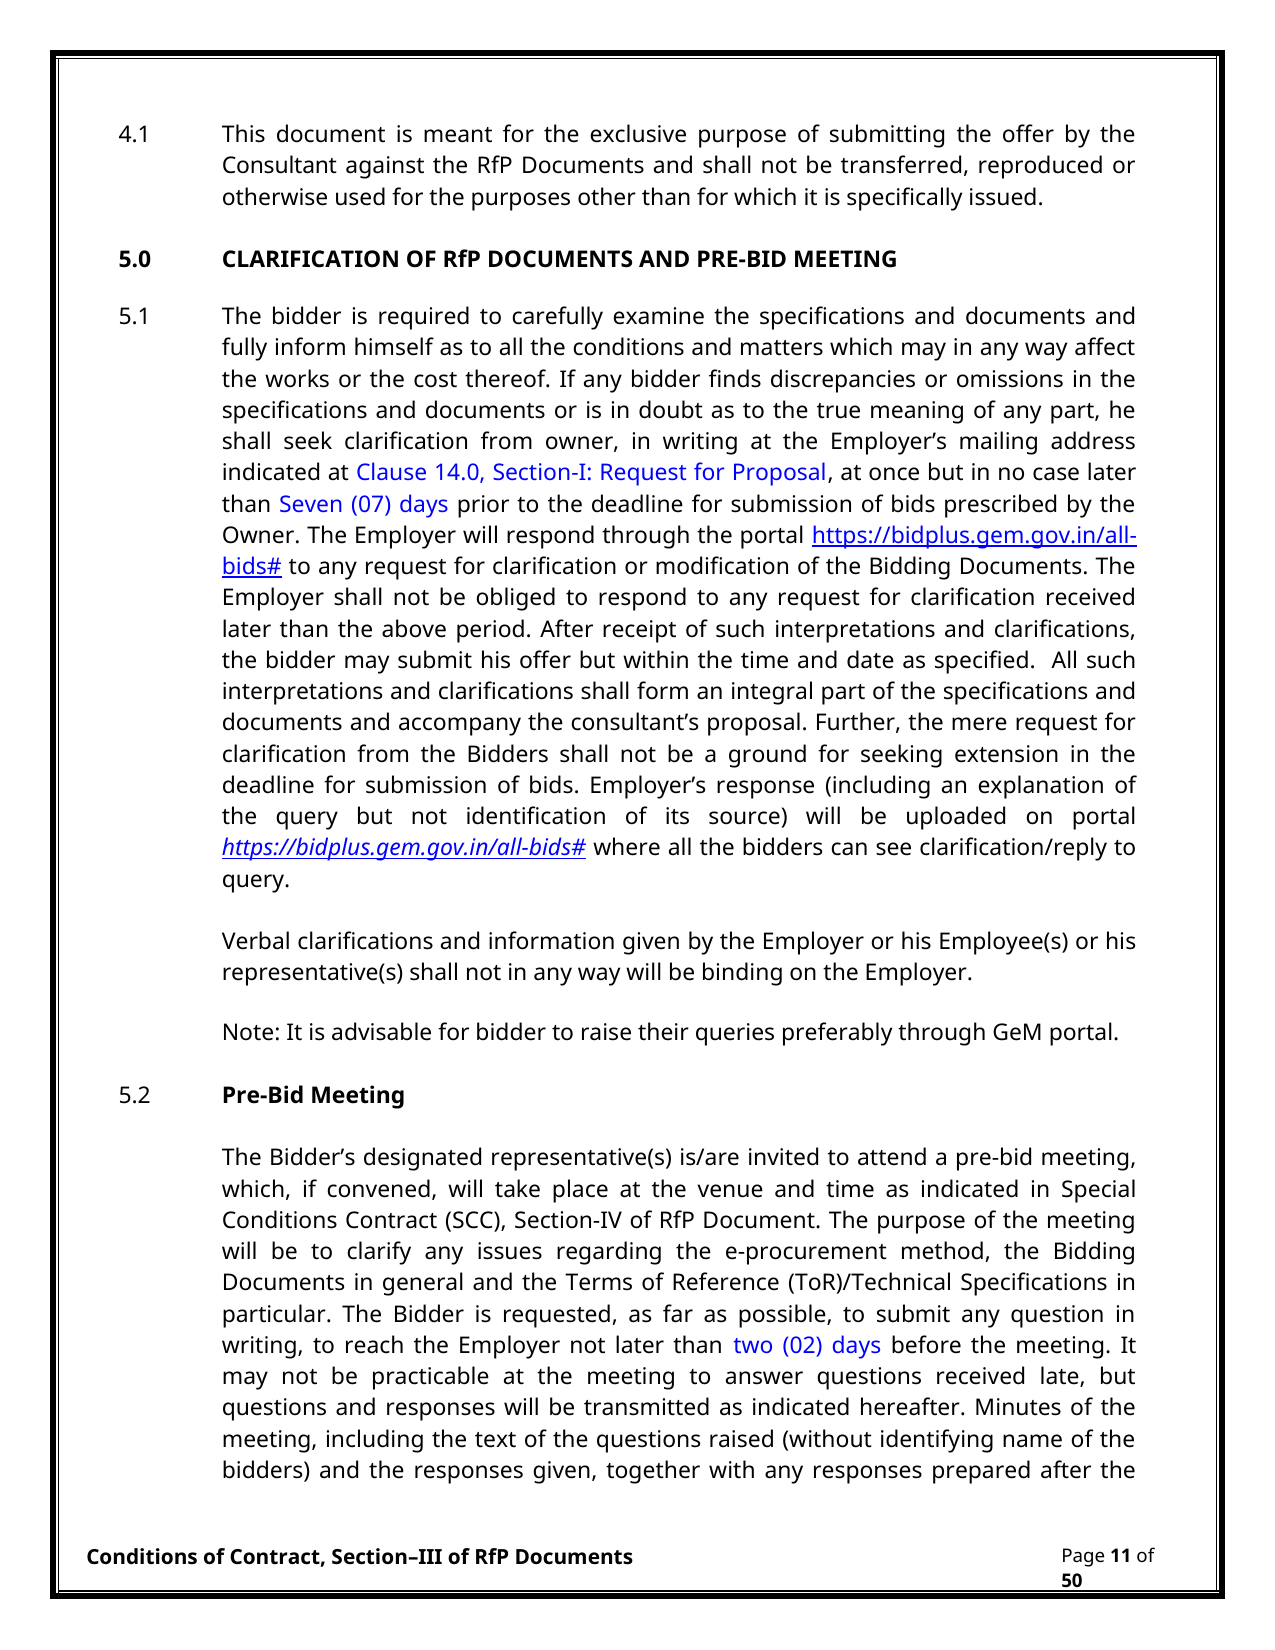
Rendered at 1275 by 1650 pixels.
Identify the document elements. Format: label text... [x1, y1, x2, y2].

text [222, 1141, 1137, 1485]
text Verbal clarifications and information given by the Employer or his Employee(s) or his representative(s) shall not in any way will be binding on the Employer. [222, 925, 1137, 987]
text 5.1 The bidder is required to carefully examine the specifications and documents and fully inform himself as to all the conditions and matters which may in any way affect the works or the cost thereof. If any bidder finds discrepancies or omissions in the specifications and documents or is in doubt as to the true meaning of any part, he shall seek clarification from owner, in writing at the Employer’s mailing address indicated at Clause 14.0, Section-I: Request for Proposal, at once but in no case later than Seven (07) days prior to the deadline for submission of bids prescribed by the Owner. The Employer will respond through the portal https://bidplus.gem.gov.in/all-bids# to any request for clarification or modification of the Bidding Documents. The Employer shall not be obliged to respond to any request for clarification received later than the above period. After receipt of such interpretations and clarifications, the bidder may submit his offer but within the time and date as specified. All such interpretations and clarifications shall form an integral part of the specifications and documents and accompany the consultant’s proposal. Further, the mere request for clarification from the Bidders shall not be a ground for seeking extension in the deadline for submission of bids. Employer’s response (including an explanation of the query but not identification of its source) will be uploaded on portal https://bidplus.gem.gov.in/all-bids# where all the bidders can see clarification/reply to query. [118, 300, 1137, 894]
text 5.0 CLARIFICATION OF RfP DOCUMENTS AND PRE-BID MEETING [118, 243, 1137, 274]
text 4.1 This document is meant for the exclusive purpose of submitting the offer by the Consultant against the RfP Documents and shall not be transferred, reproduced or otherwise used for the purposes other than for which it is specifically issued. [118, 118, 1137, 212]
text Note: It is advisable for bidder to raise their queries preferably through GeM portal. [222, 1016, 1137, 1047]
text 5.2 Pre-Bid Meeting [118, 1079, 1137, 1110]
